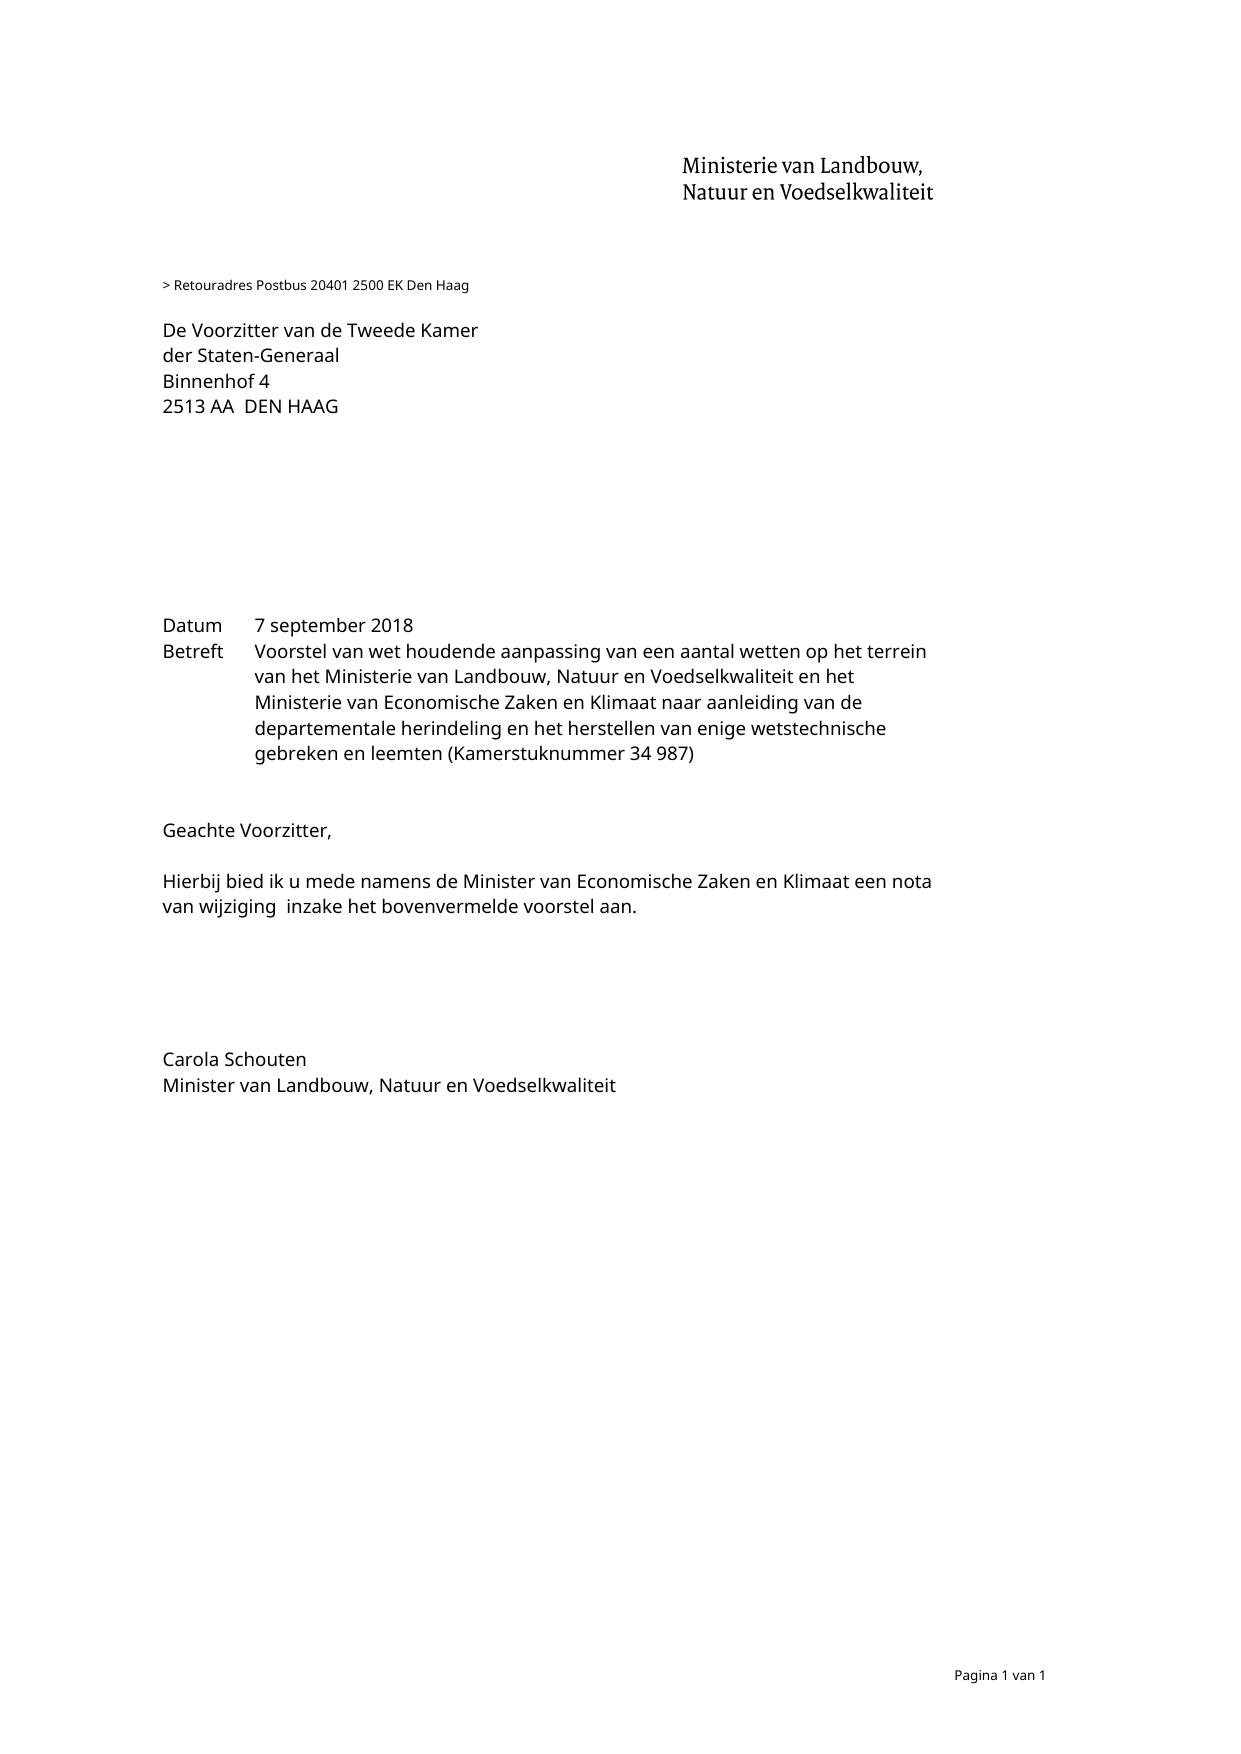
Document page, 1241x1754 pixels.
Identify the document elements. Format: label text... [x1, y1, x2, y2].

text Minister van Landbouw, Natuur en Voedselkwaliteit [162, 1072, 947, 1098]
text Carola Schouten [162, 1047, 947, 1072]
text Geachte Voorzitter, [162, 817, 947, 842]
text Hierbij bied ik u mede namens de Minister van Economische Zaken en Klimaat een nota van wijziging inzake het bovenvermelde voorstel aan. [162, 868, 947, 919]
picture [668, 28, 1044, 283]
